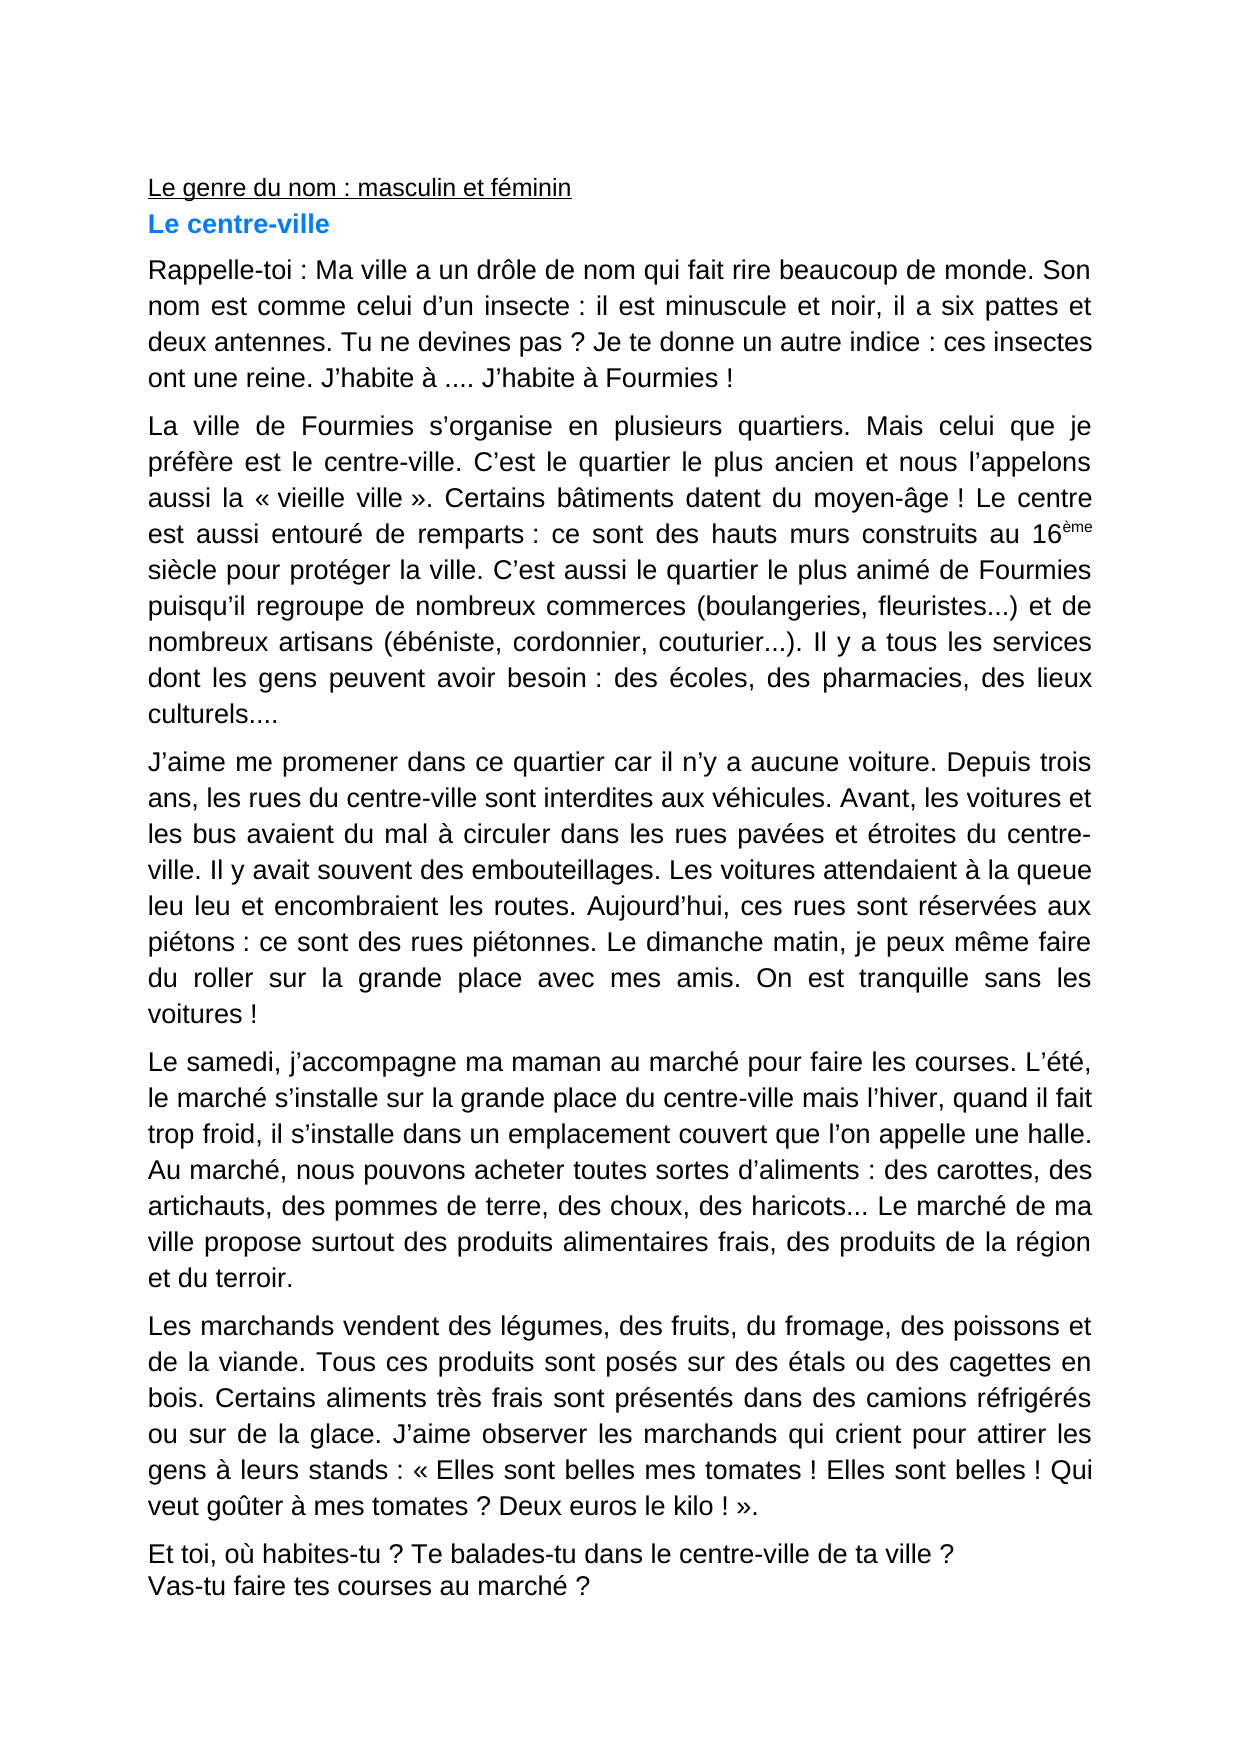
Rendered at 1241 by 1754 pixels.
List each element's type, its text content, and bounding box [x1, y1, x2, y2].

text Le samedi, j’accompagne ma maman au marché pour faire les courses. L’été, le marché s’installe sur la grande place du centre-ville mais l’hiver, quand il fait trop froid, il s’installe dans un emplacement couvert que l’on appelle une halle. Au marché, nous pouvons acheter toutes sortes d’aliments : des carottes, des artichauts, des pommes de terre, des choux, des haricots... Le marché de ma ville propose surtout des produits alimentaires frais, des produits de la région et du terroir. [148, 1046, 1093, 1293]
subtitle Le genre du nom : masculin et féminin [148, 173, 1093, 201]
text Les marchands vendent des légumes, des fruits, du fromage, des poissons et de la viande. Tous ces produits sont posés sur des étals ou des cagettes en bois. Certains aliments très frais sont présentés dans des camions réfrigérés ou sur de la glace. J’aime observer les marchands qui crient pour attirer les gens à leurs stands : « Elles sont belles mes tomates ! Elles sont belles ! Qui veut goûter à mes tomates ? Deux euros le kilo ! ». [148, 1310, 1093, 1521]
text La ville de Fourmies s’organise en plusieurs quartiers. Mais celui que je préfère est le centre-ville. C’est le quartier le plus ancien et nous l’appelons aussi la « vieille ville ». Certains bâtiments datent du moyen-âge ! Le centre est aussi entouré de remparts : ce sont des hauts murs construits au 16ème siècle pour protéger la ville. C’est aussi le quartier le plus animé de Fourmies puisqu’il regroupe de nombreux commerces (boulangeries, fleuristes...) et de nombreux artisans (ébéniste, cordonnier, couturier...). Il y a tous les services dont les gens peuvent avoir besoin : des écoles, des pharmacies, des lieux culturels.... [148, 410, 1093, 729]
text Et toi, où habites-tu ? Te balades-tu dans le centre-ville de ta ville ? [148, 1538, 1093, 1570]
text J’aime me promener dans ce quartier car il n’y a aucune voiture. Depuis trois ans, les rues du centre-ville sont interdites aux véhicules. Avant, les voitures et les bus avaient du mal à circuler dans les rues pavées et étroites du centre-ville. Il y avait souvent des embouteillages. Les voitures attendaient à la queue leu leu et encombraient les routes. Aujourd’hui, ces rues sont réservées aux piétons : ce sont des rues piétonnes. Le dimanche matin, je peux même faire du roller sur la grande place avec mes amis. On est tranquille sans les voitures ! [148, 746, 1093, 1029]
text Rappelle-toi : Ma ville a un drôle de nom qui fait rire beaucoup de monde. Son nom est comme celui d’un insecte : il est minuscule et noir, il a six pattes et deux antennes. Tu ne devines pas ? Je te donne un autre indice : ces insectes ont une reine. J’habite à .... J’habite à Fourmies ! [148, 254, 1093, 393]
subtitle Le centre-ville [148, 208, 1093, 239]
text Vas-tu faire tes courses au marché ? [148, 1570, 1093, 1601]
